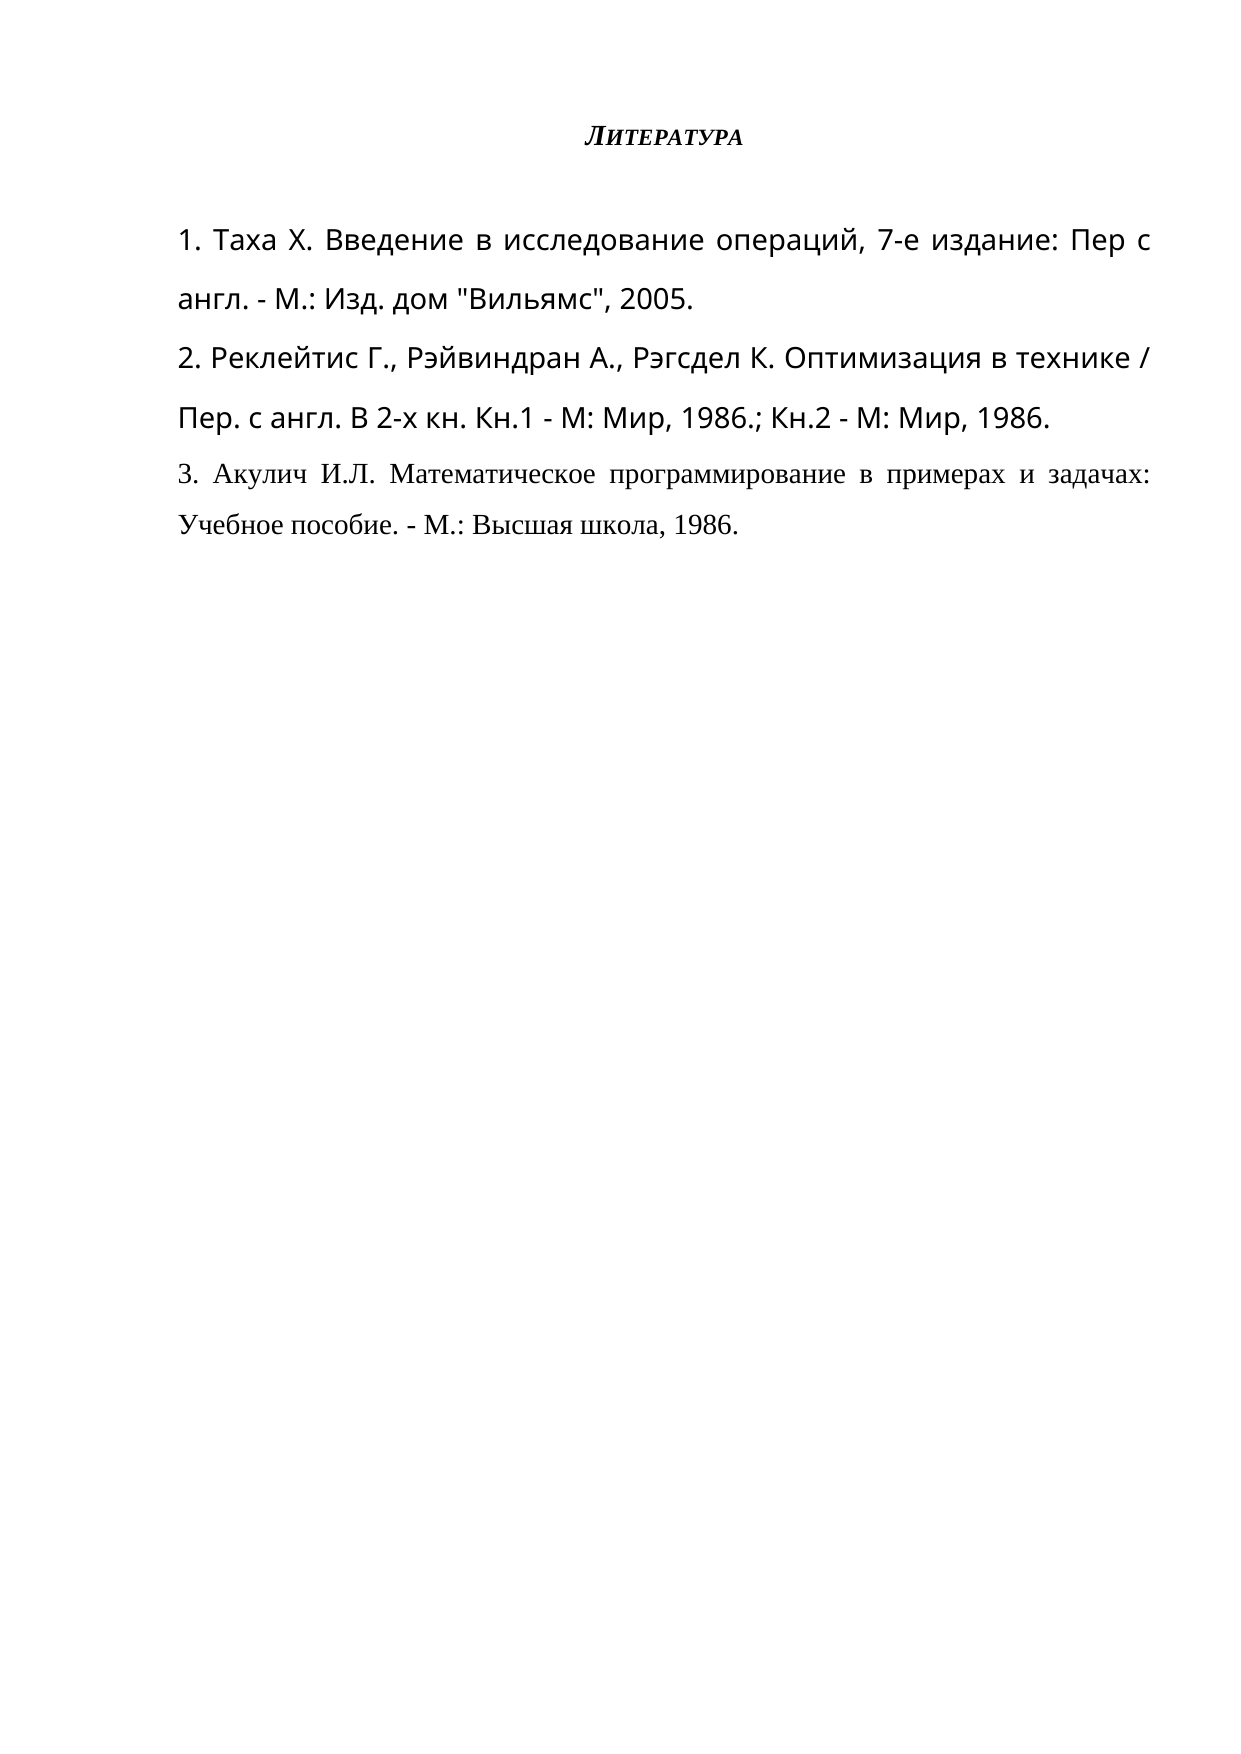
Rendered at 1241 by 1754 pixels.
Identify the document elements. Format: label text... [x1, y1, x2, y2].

text 3. Акулич И.Л. Математическое программирование в примерах и задачах: Учебное пособие. - М.: Высшая школа, 1986. [177, 457, 1152, 541]
text 2. Реклейтис Г., Рэйвиндран А., Рэгсдел К. Оптимизация в технике / Пер. с англ. В 2-х кн. Кн.1 - М: Мир, 1986.; Кн.2 - М: Мир, 1986. [177, 338, 1152, 437]
text 1. Таха Х. Введение в исследование операций, 7-е издание: Пер с англ. - М.: Изд. дом "Вильямс", 2005. [177, 219, 1152, 318]
subtitle Литература [177, 118, 1152, 152]
